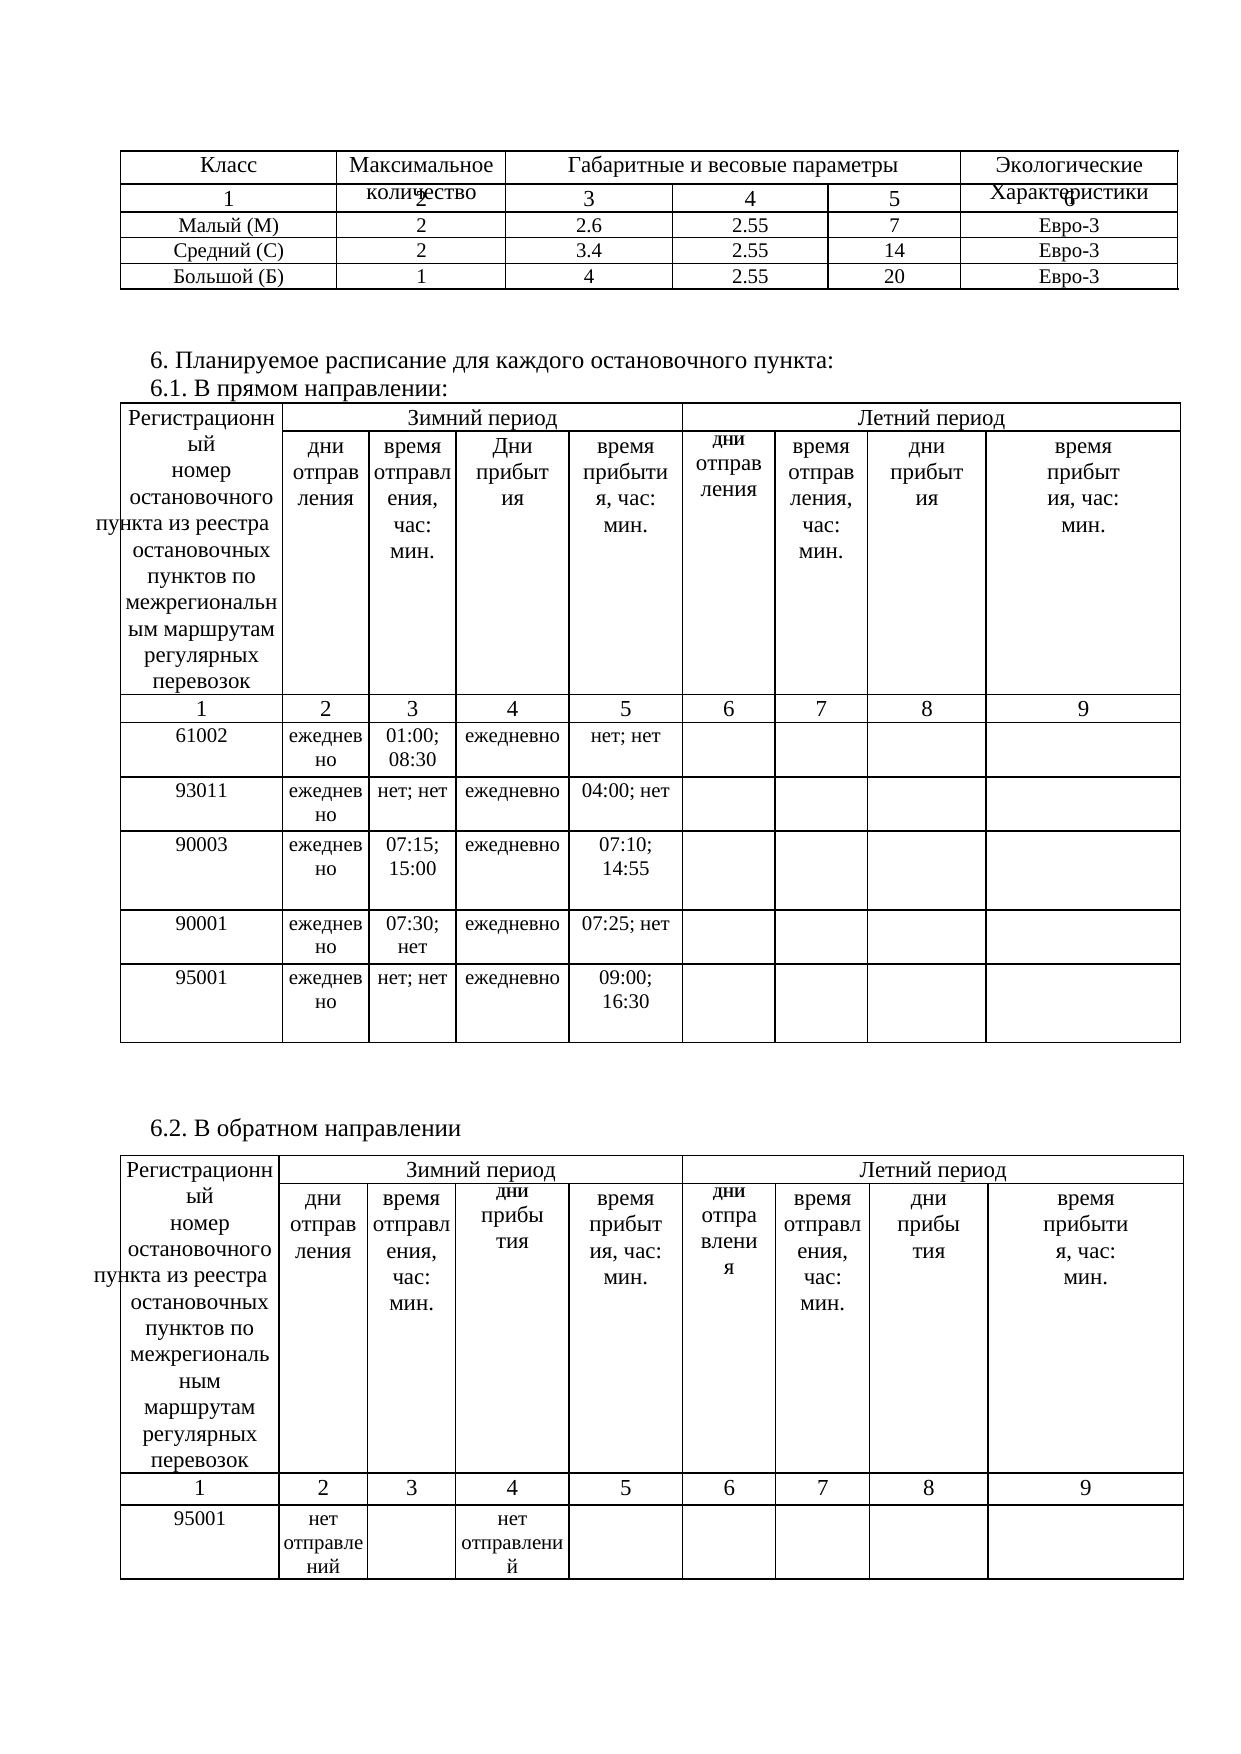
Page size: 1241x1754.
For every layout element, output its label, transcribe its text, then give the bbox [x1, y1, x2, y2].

table_cell 7 [829, 213, 960, 237]
table_cell время отправл ения, час: мин. [370, 432, 455, 694]
table_cell 2.6 [506, 213, 672, 237]
table_cell время отправ ления, час: мин. [776, 432, 867, 694]
table_cell время прибыти я, час: мин. [989, 1184, 1183, 1472]
table_cell [683, 832, 774, 909]
table_cell [683, 965, 774, 1042]
table_cell Большой (Б) [121, 264, 336, 288]
table_cell нет; нет [370, 778, 455, 830]
table_header Летний период [683, 404, 1180, 430]
table_cell 1 [121, 1474, 278, 1504]
table_cell 6 [961, 185, 1177, 211]
table_cell 95001 [121, 1506, 278, 1578]
table_cell дни отправ ления [283, 432, 368, 694]
table_header Регистрационный номер остановочного пункта из реестра остановочных пунктов по межрегиональным маршрутам регулярных перевозок [121, 404, 282, 694]
table_cell время прибыт ия, час: мин. [987, 432, 1180, 694]
table_cell нет отправлений [456, 1506, 568, 1578]
table_cell 8 [870, 1474, 987, 1504]
table_cell 8 [868, 695, 985, 722]
table_cell 4 [506, 264, 672, 288]
table_cell 20 [829, 264, 960, 288]
table_cell ежедневно [457, 911, 568, 963]
table_cell 1 [121, 695, 282, 722]
table_cell Дни прибыт ия [457, 432, 568, 694]
table_cell [776, 778, 867, 830]
table_cell Евро-3 [961, 213, 1177, 237]
table_cell 2 [337, 213, 505, 237]
table_cell [868, 911, 985, 963]
table_cell 2 [337, 238, 505, 262]
table_cell 9 [989, 1474, 1183, 1504]
table_cell ДНИ отправ ления [683, 432, 774, 694]
table_cell [683, 723, 774, 776]
table_cell [570, 1506, 682, 1578]
table_cell [868, 832, 985, 909]
table_cell нет; нет [570, 723, 682, 776]
table_cell Евро-3 [961, 238, 1177, 262]
table_cell 5 [829, 185, 960, 211]
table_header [961, 152, 1177, 183]
table_cell ежедневно [457, 778, 568, 830]
table_cell [776, 965, 867, 1042]
table_cell [776, 832, 867, 909]
table_cell 3 [370, 695, 455, 722]
table_cell 04:00; нет [570, 778, 682, 830]
table_cell 4 [673, 185, 827, 211]
table_cell время прибыт ия, час: мин. [570, 1184, 682, 1472]
table_cell 2 [280, 1474, 367, 1504]
table_cell 5 [570, 1474, 682, 1504]
text 6.1. В прямом направлении: [150, 373, 1090, 402]
table_cell 01:00; 08:30 [370, 723, 455, 776]
table_cell нет отправлений [280, 1506, 367, 1578]
table_cell дни прибыт ия [868, 432, 985, 694]
table_cell 61002 [121, 723, 282, 776]
table_cell ежедневно [283, 723, 368, 776]
table_cell 5 [570, 695, 682, 722]
table_cell 07:25; нет [570, 911, 682, 963]
table_cell [987, 778, 1180, 830]
table_cell 4 [457, 695, 568, 722]
table_cell время отправл ения, час: мин. [776, 1184, 869, 1472]
table_cell [776, 911, 867, 963]
table_cell 6 [683, 1474, 775, 1504]
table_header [121, 1156, 278, 1472]
table_cell 14 [829, 238, 960, 262]
table_cell время прибыти я, час: мин. [570, 432, 682, 694]
table_cell Малый (М) [121, 213, 336, 237]
table_cell 1 [337, 264, 505, 288]
table_cell [987, 965, 1180, 1042]
table_cell [683, 911, 774, 963]
table_cell ежедневно [283, 965, 368, 1042]
table_cell [368, 1506, 455, 1578]
table_cell [683, 1506, 775, 1578]
table_cell ежедневно [283, 832, 368, 909]
table_cell 7 [776, 1474, 869, 1504]
table_cell 3.4 [506, 238, 672, 262]
text 6. Планируемое расписание для каждого остановочного пункта: [150, 345, 1090, 373]
table_cell ежедневно [457, 965, 568, 1042]
table_cell [987, 911, 1180, 963]
table_cell 7 [776, 695, 867, 722]
table_cell ежедневно [457, 723, 568, 776]
table_cell 09:00; 16:30 [570, 965, 682, 1042]
table_cell [776, 1506, 869, 1578]
table_cell ежедневно [283, 778, 368, 830]
table_cell 90001 [121, 911, 282, 963]
table_cell 3 [368, 1474, 455, 1504]
table_cell [989, 1506, 1183, 1578]
table_cell 2.55 [673, 264, 827, 288]
table_cell 4 [456, 1474, 568, 1504]
table_cell [868, 965, 985, 1042]
table_cell [987, 832, 1180, 909]
table_cell ДНИ отпра влени я [683, 1184, 775, 1472]
table_cell дни прибы тия [870, 1184, 987, 1472]
table_cell 6 [683, 695, 774, 722]
table_cell 2.55 [673, 238, 827, 262]
table_cell 9 [987, 695, 1180, 722]
table_cell Евро-3 [961, 264, 1177, 288]
table_cell [870, 1506, 987, 1578]
table_cell 95001 [121, 965, 282, 1042]
table_cell [868, 723, 985, 776]
table_cell [987, 723, 1180, 776]
table_header Зимний период [280, 1156, 682, 1182]
table_cell 07:15; 15:00 [370, 832, 455, 909]
table_cell [868, 778, 985, 830]
table_cell ДНИ прибы тия [456, 1184, 568, 1472]
table_cell [776, 723, 867, 776]
table_cell нет; нет [370, 965, 455, 1042]
table_cell 2 [337, 185, 505, 211]
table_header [337, 152, 505, 183]
table_cell ежедневно [457, 832, 568, 909]
table_cell 1 [121, 185, 336, 211]
table_cell ежедневно [283, 911, 368, 963]
table_header Класс [121, 152, 336, 183]
text 6.2. В обратном направлении [150, 1113, 1090, 1142]
table_cell 07:30; нет [370, 911, 455, 963]
table_cell 2 [283, 695, 368, 722]
table_cell 2.55 [673, 213, 827, 237]
table_cell 90003 [121, 832, 282, 909]
table_header Летний период [683, 1156, 1183, 1182]
table_cell 3 [506, 185, 672, 211]
table_cell Средний (С) [121, 238, 336, 262]
table_cell 07:10; 14:55 [570, 832, 682, 909]
table_header Габаритные и весовые параметры [506, 152, 960, 183]
table_cell дни отправ ления [280, 1184, 367, 1472]
table_cell 93011 [121, 778, 282, 830]
table_cell время отправл ения, час: мин. [368, 1184, 455, 1472]
table_header Зимний период [283, 404, 682, 430]
table_cell [683, 778, 774, 830]
